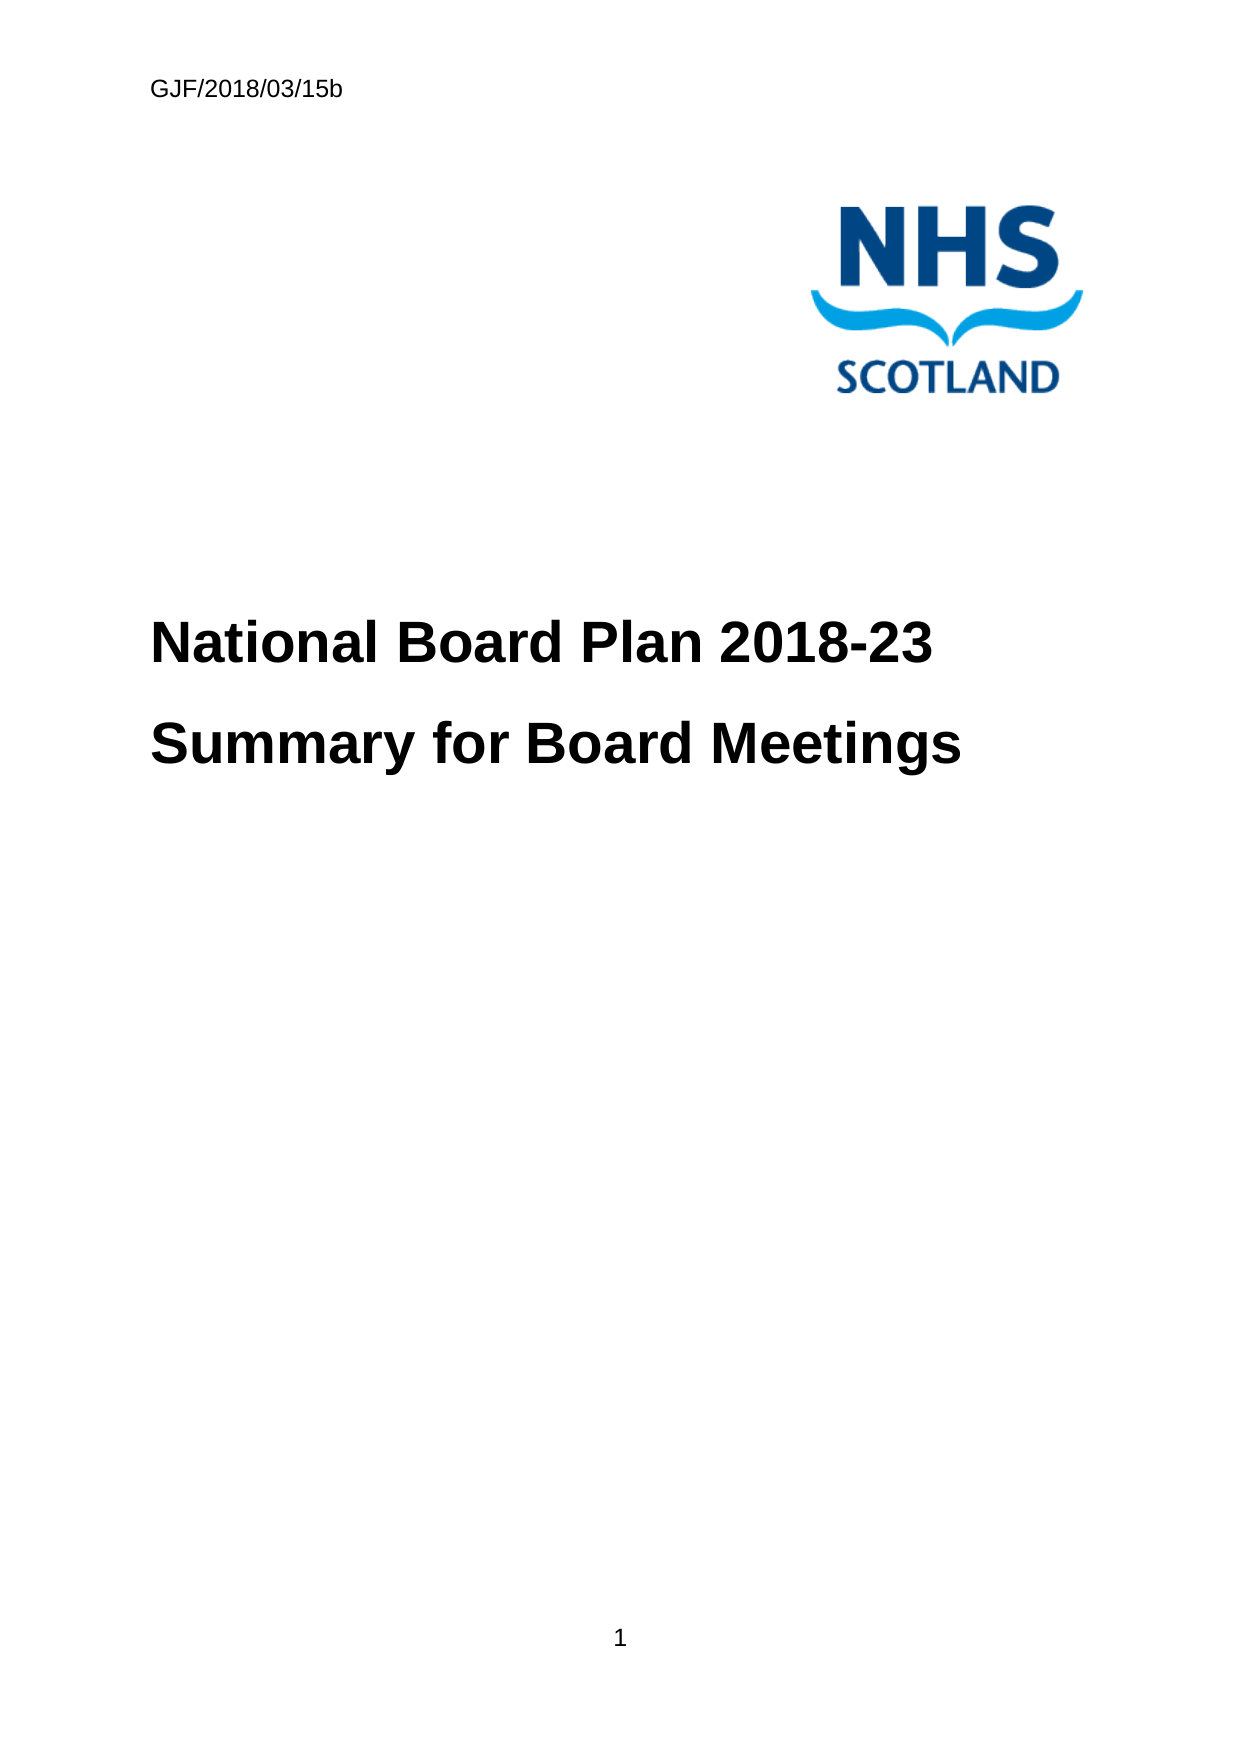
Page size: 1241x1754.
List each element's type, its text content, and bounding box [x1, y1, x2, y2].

text National Board Plan 2018-23 [150, 608, 1090, 675]
text Summary for Board Meetings [150, 709, 1090, 776]
picture [806, 150, 1091, 450]
